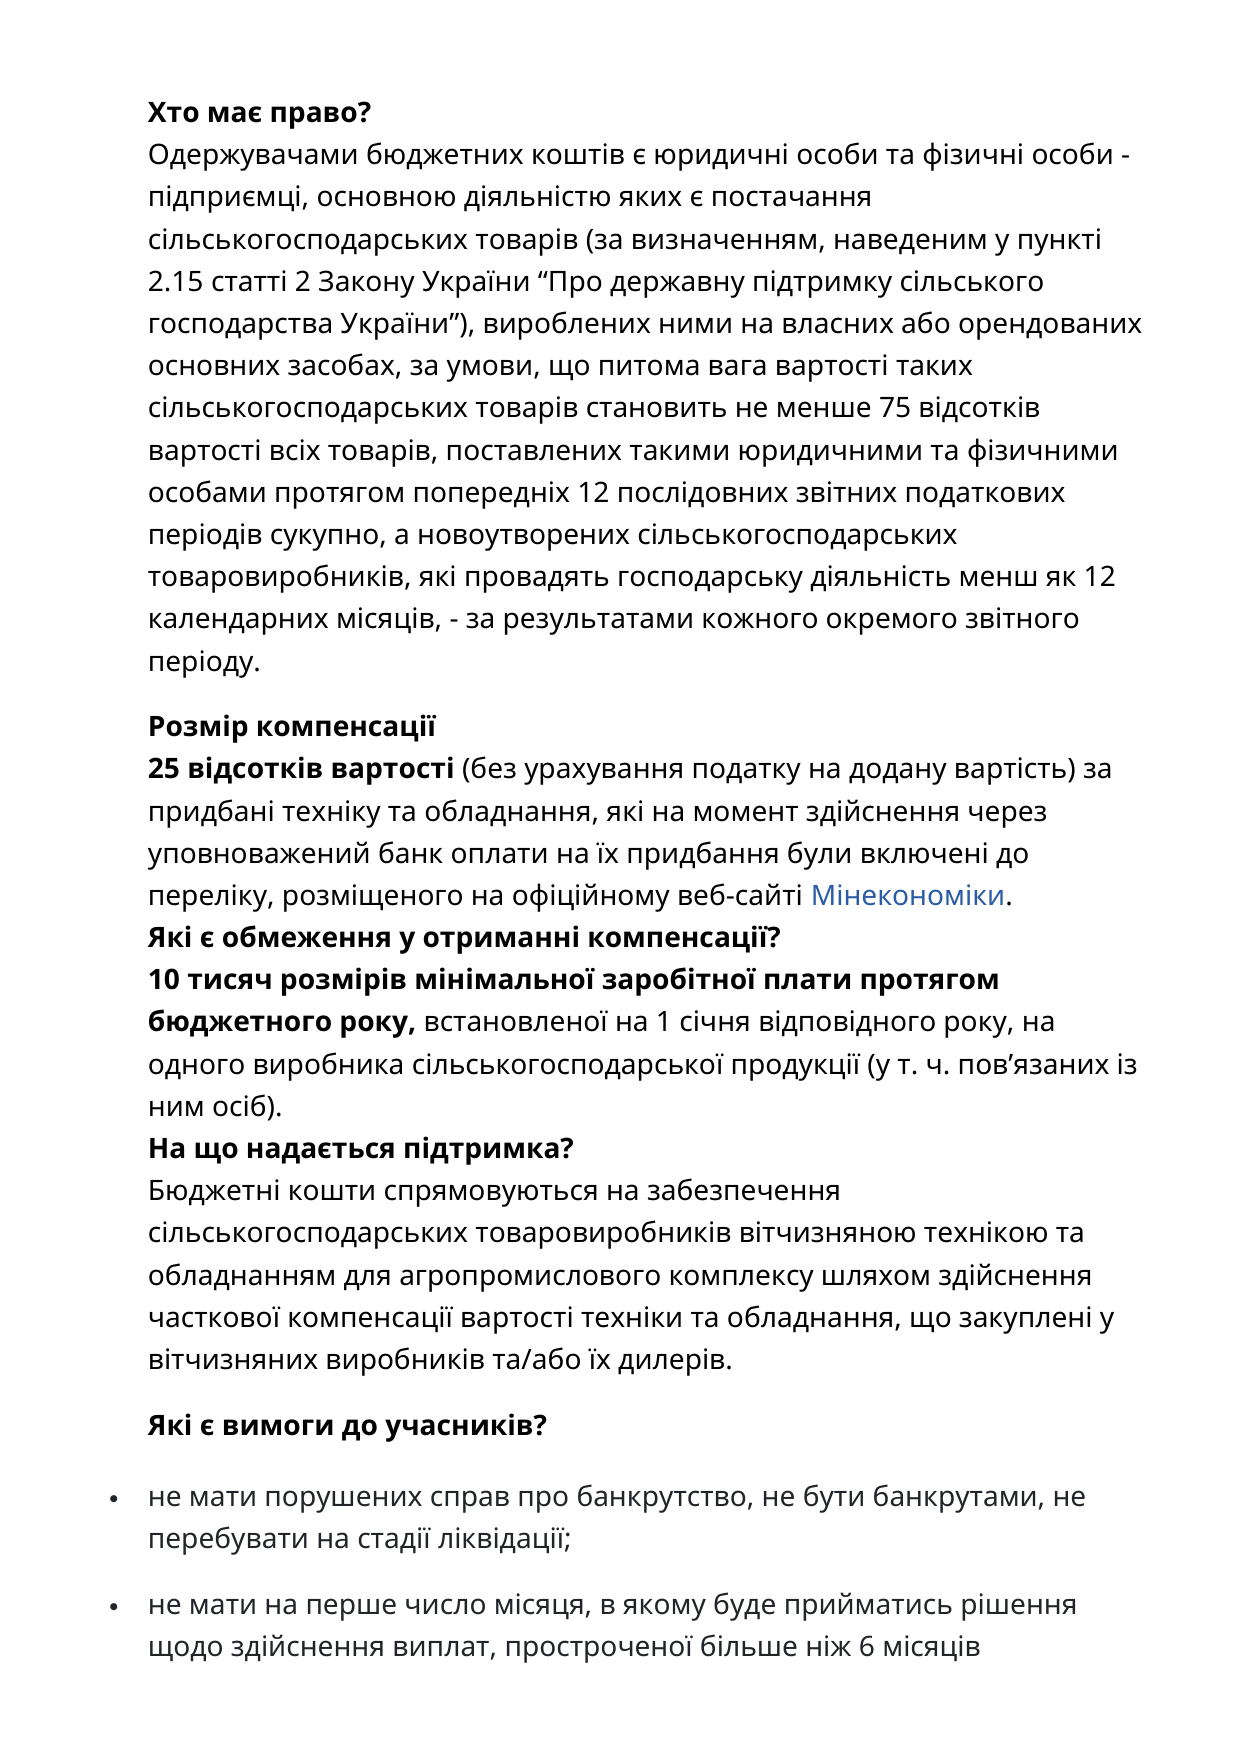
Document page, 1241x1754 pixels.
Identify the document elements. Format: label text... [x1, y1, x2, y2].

text Які є обмеження у отриманні компенсації? [148, 913, 1152, 956]
text Хто має право? [148, 88, 1152, 131]
text 25 відсотків вартості (без урахування податку на додану вартість) за придбані техніку та обладнання, які на момент здійснення через уповноважений банк оплати на їх придбання були включені до переліку, розміщеного на офіційному веб-сайті Мінекономіки. [148, 745, 1152, 913]
text Бюджетні кошти спрямовуються на забезпечення сільськогосподарських товаровиробників вітчизняною технікою та обладнанням для агропромислового комплексу шляхом здійснення часткової компенсації вартості техніки та обладнання, що закуплені у вітчизняних виробників та/або їх дилерів. [148, 1167, 1152, 1378]
text Розмір компенсації [148, 703, 1152, 745]
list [110, 1580, 1152, 1664]
text 10 тисяч розмірів мінімальної заробітної плати протягом бюджетного року, встановленої на 1 січня відповідного року, на одного виробника сільськогосподарської продукції (у т. ч. пов’язаних із ним осіб). [148, 956, 1152, 1124]
text На що надається підтримка? [148, 1124, 1152, 1167]
text Які є вимоги до учасників? [148, 1401, 1152, 1443]
list не мати порушених справ про банкрутство, не бути банкрутами, не перебувати на стадії ліквідації; [110, 1472, 1152, 1557]
text Одержувачами бюджетних коштів є юридичні особи та фізичні особи - підприємці, основною діяльністю яких є постачання сільськогосподарських товарів (за визначенням, наведеним у пункті 2.15 статті 2 Закону України “Про державну підтримку сільського господарства України”), вироблених ними на власних або орендованих основних засобах, за умови, що питома вага вартості таких сільськогосподарських товарів становить не менше 75 відсотків вартості всіх товарів, поставлених такими юридичними та фізичними особами протягом попередніх 12 послідовних звітних податкових періодів сукупно, а новоутворених сільськогосподарських товаровиробників, які провадять господарську діяльність менш як 12 календарних місяців, - за результатами кожного окремого звітного періоду. [148, 131, 1152, 679]
